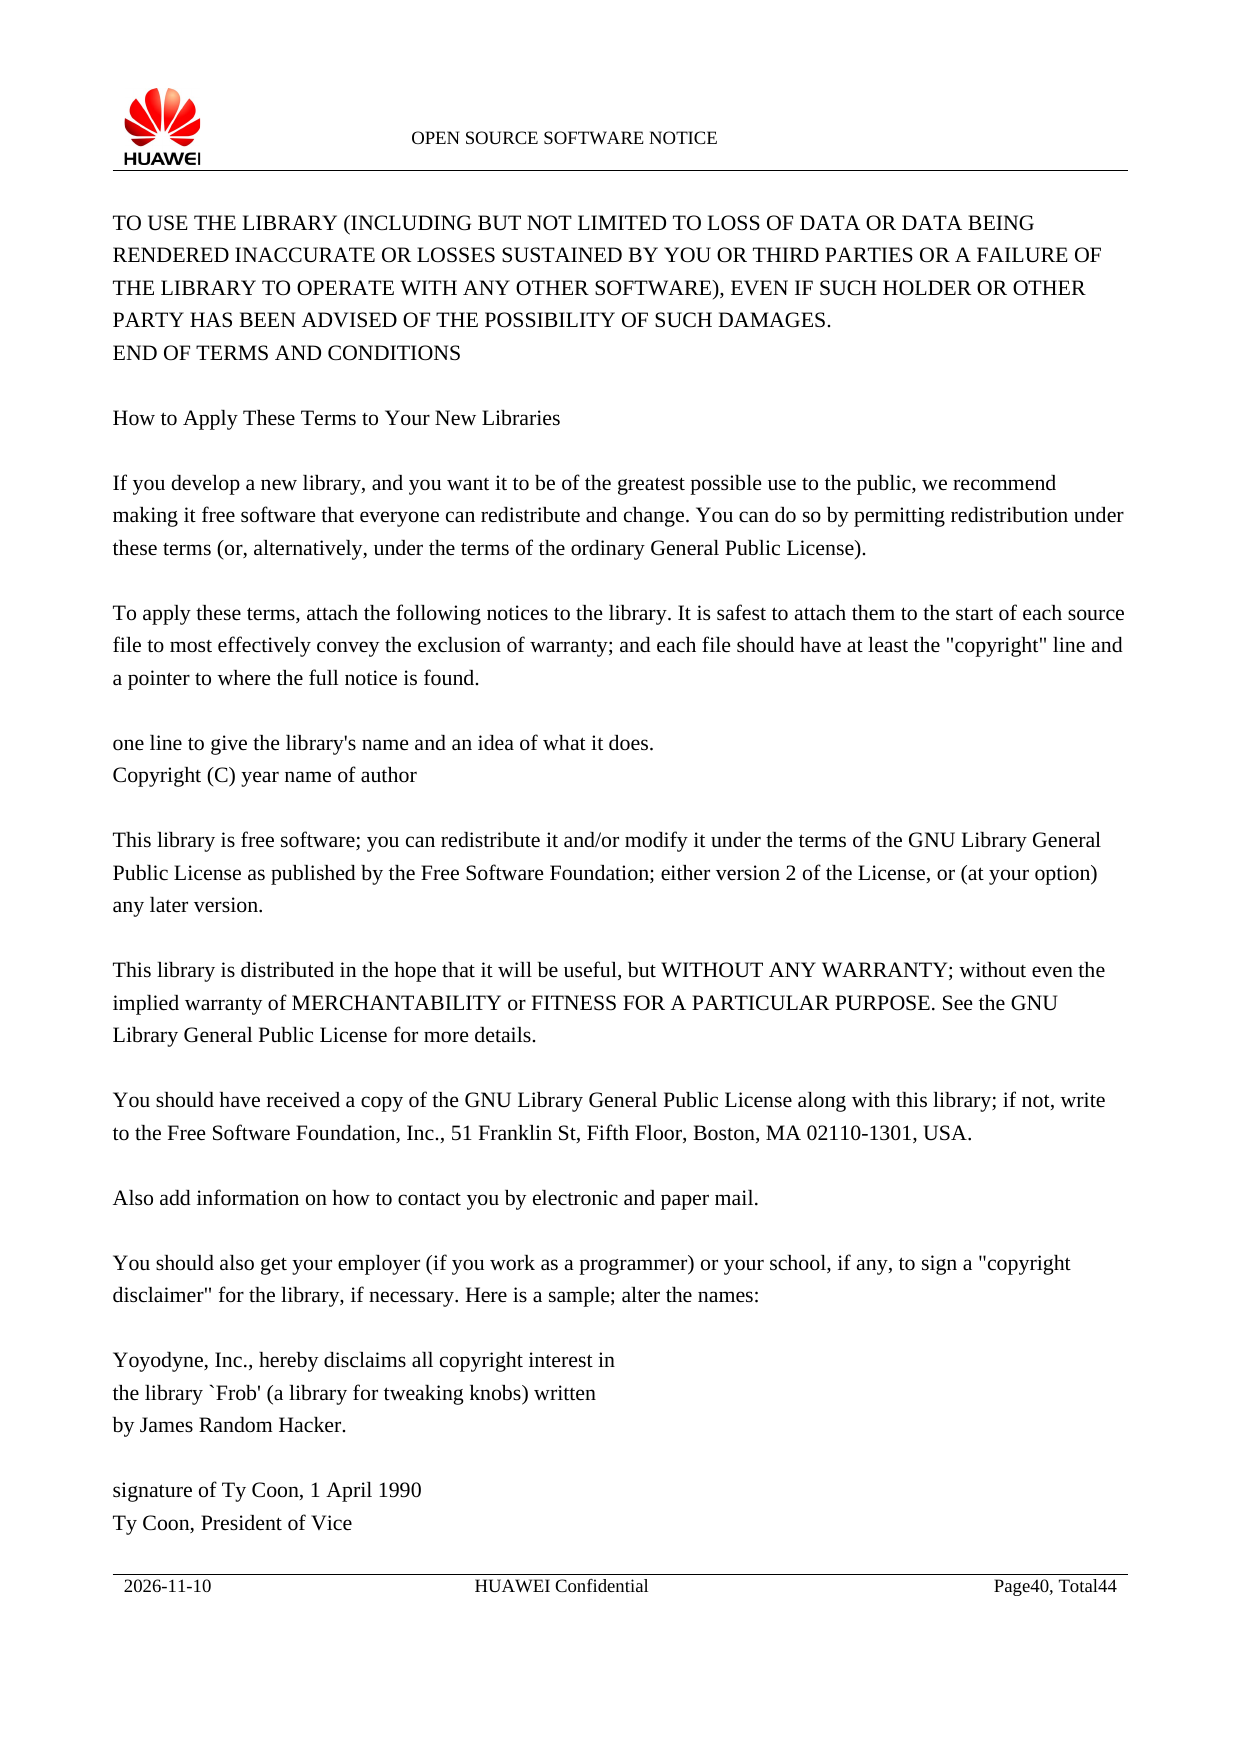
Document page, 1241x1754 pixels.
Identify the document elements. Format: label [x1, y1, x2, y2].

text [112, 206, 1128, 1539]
picture [124, 88, 201, 165]
